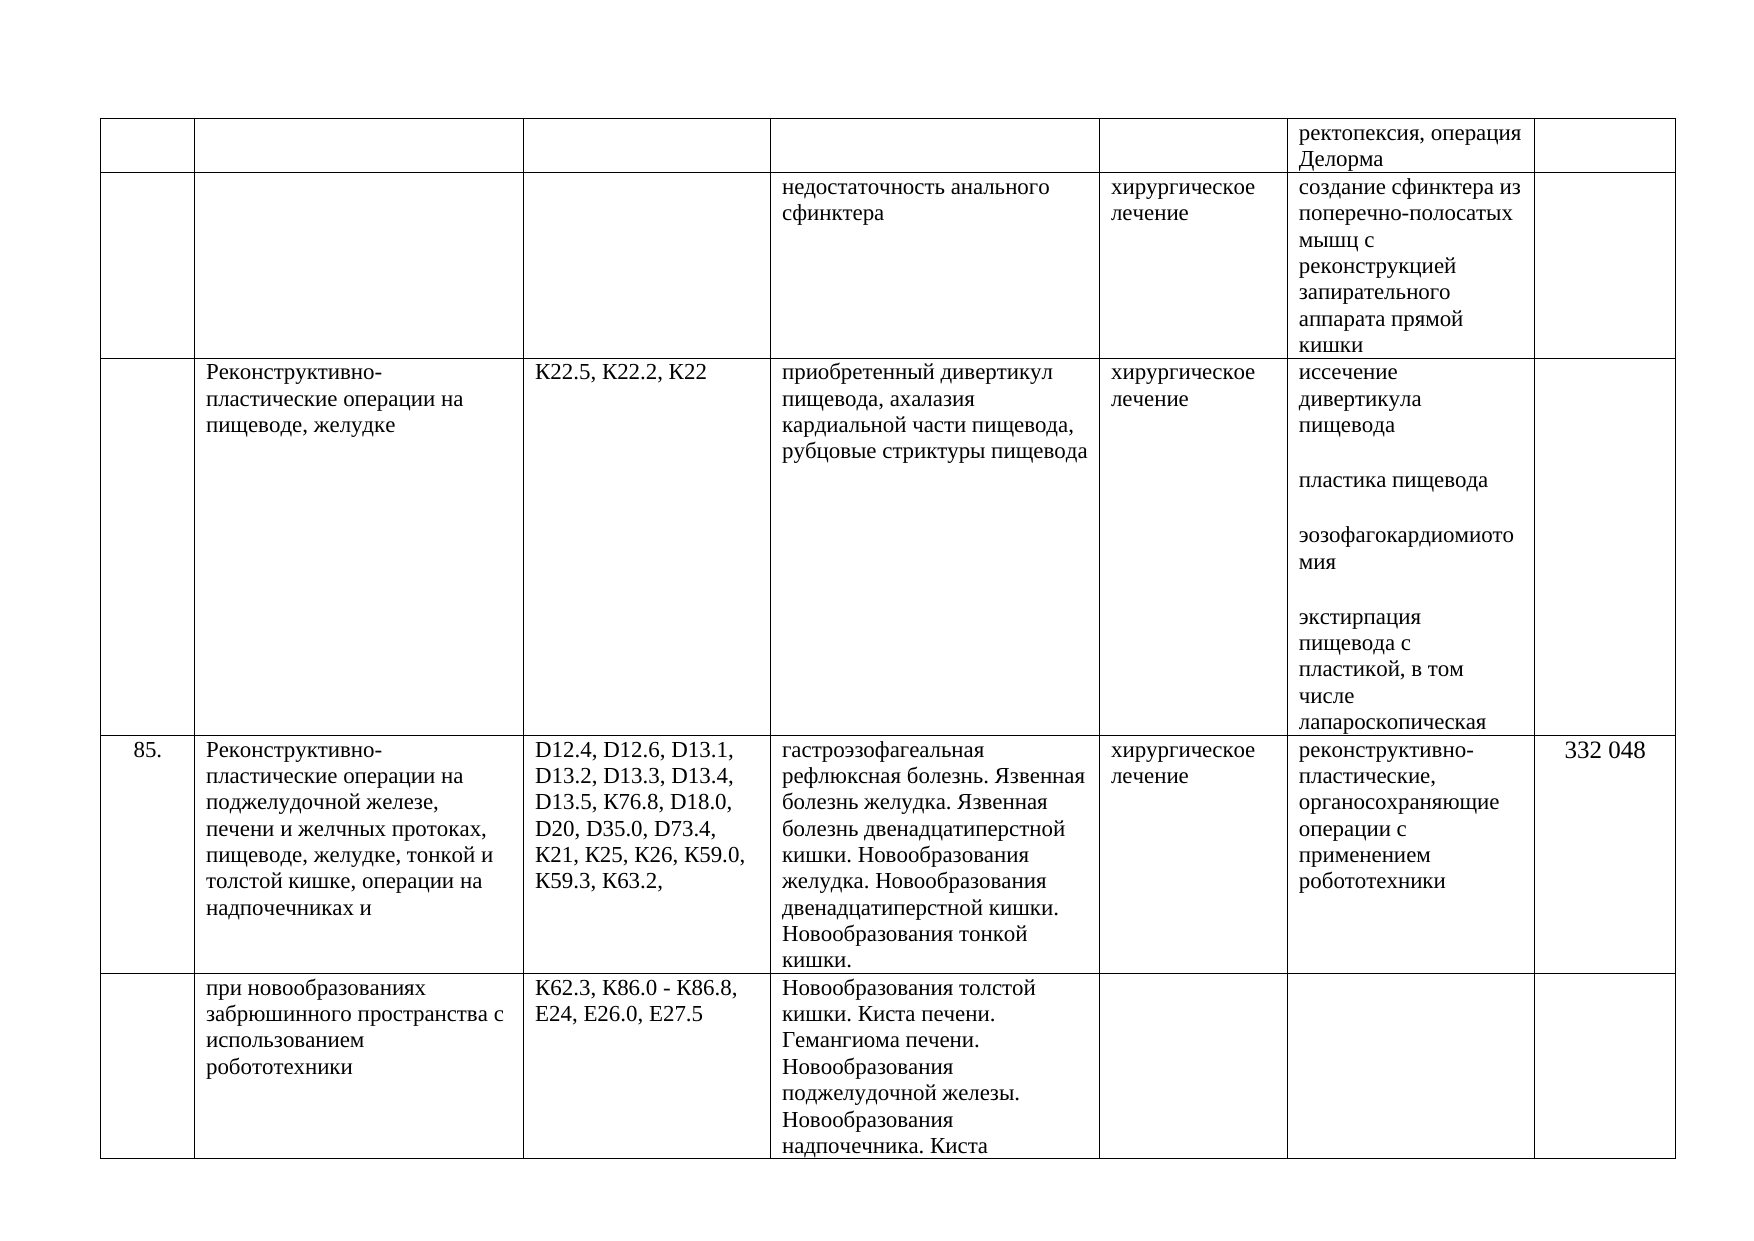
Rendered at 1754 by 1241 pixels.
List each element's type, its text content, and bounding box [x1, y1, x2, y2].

table_cell [524, 173, 770, 357]
table_cell [195, 173, 523, 357]
table_cell хирургическое лечение [1100, 736, 1287, 973]
table_cell [1535, 974, 1675, 1158]
table_cell недостаточность анального сфинктера [771, 173, 1099, 357]
table_cell приобретенный дивертикул пищевода, ахалазия кардиальной части пищевода, рубцовые стриктуры пищевода [771, 359, 1099, 734]
table_cell хирургическое лечение [1100, 359, 1287, 734]
table_cell [101, 173, 194, 357]
table_cell Реконструктивно-пластические операции на пищеводе, желудке [195, 359, 523, 734]
table_cell реконструктивно-пластические, органосохраняющие операции с применением робототехники [1288, 736, 1534, 973]
table_cell [1535, 119, 1675, 172]
table_cell создание сфинктера из поперечно-полосатых мышц с реконструкцией запирательного аппарата прямой кишки [1288, 173, 1534, 357]
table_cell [195, 974, 523, 1158]
table_cell D12.4, D12.6, D13.1, D13.2, D13.3, D13.4, D13.5, К76.8, D18.0, D20, D35.0, D73.4, К21, К25, К26, К59.0, К59.3, К63.2, [524, 736, 770, 973]
table_cell 332 048 [1535, 736, 1675, 973]
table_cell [771, 974, 1099, 1158]
table_cell [101, 974, 194, 1158]
table_cell гастроэзофагеальная рефлюксная болезнь. Язвенная болезнь желудка. Язвенная болезнь двенадцатиперстной кишки. Новообразования желудка. Новообразования двенадцатиперстной кишки. Новообразования тонкой кишки. [771, 736, 1099, 973]
table_cell иссечение дивертикула пищевода пластика пищевода эозофагокардиомиотомия экстирпация пищевода с пластикой, в том числе лапароскопическая [1288, 359, 1534, 734]
table_cell [1288, 974, 1534, 1158]
table_cell [1535, 173, 1675, 357]
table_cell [524, 974, 770, 1158]
table_cell хирургическое лечение [1100, 173, 1287, 357]
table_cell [1288, 119, 1534, 172]
table_cell [1100, 974, 1287, 1158]
table_cell 85. [101, 736, 194, 973]
table_cell [101, 359, 194, 734]
table_cell К22.5, К22.2, К22 [524, 359, 770, 734]
table_cell [1535, 359, 1675, 734]
table_cell Реконструктивно-пластические операции на поджелудочной железе, печени и желчных протоках, пищеводе, желудке, тонкой и толстой кишке, операции на надпочечниках и [195, 736, 523, 973]
